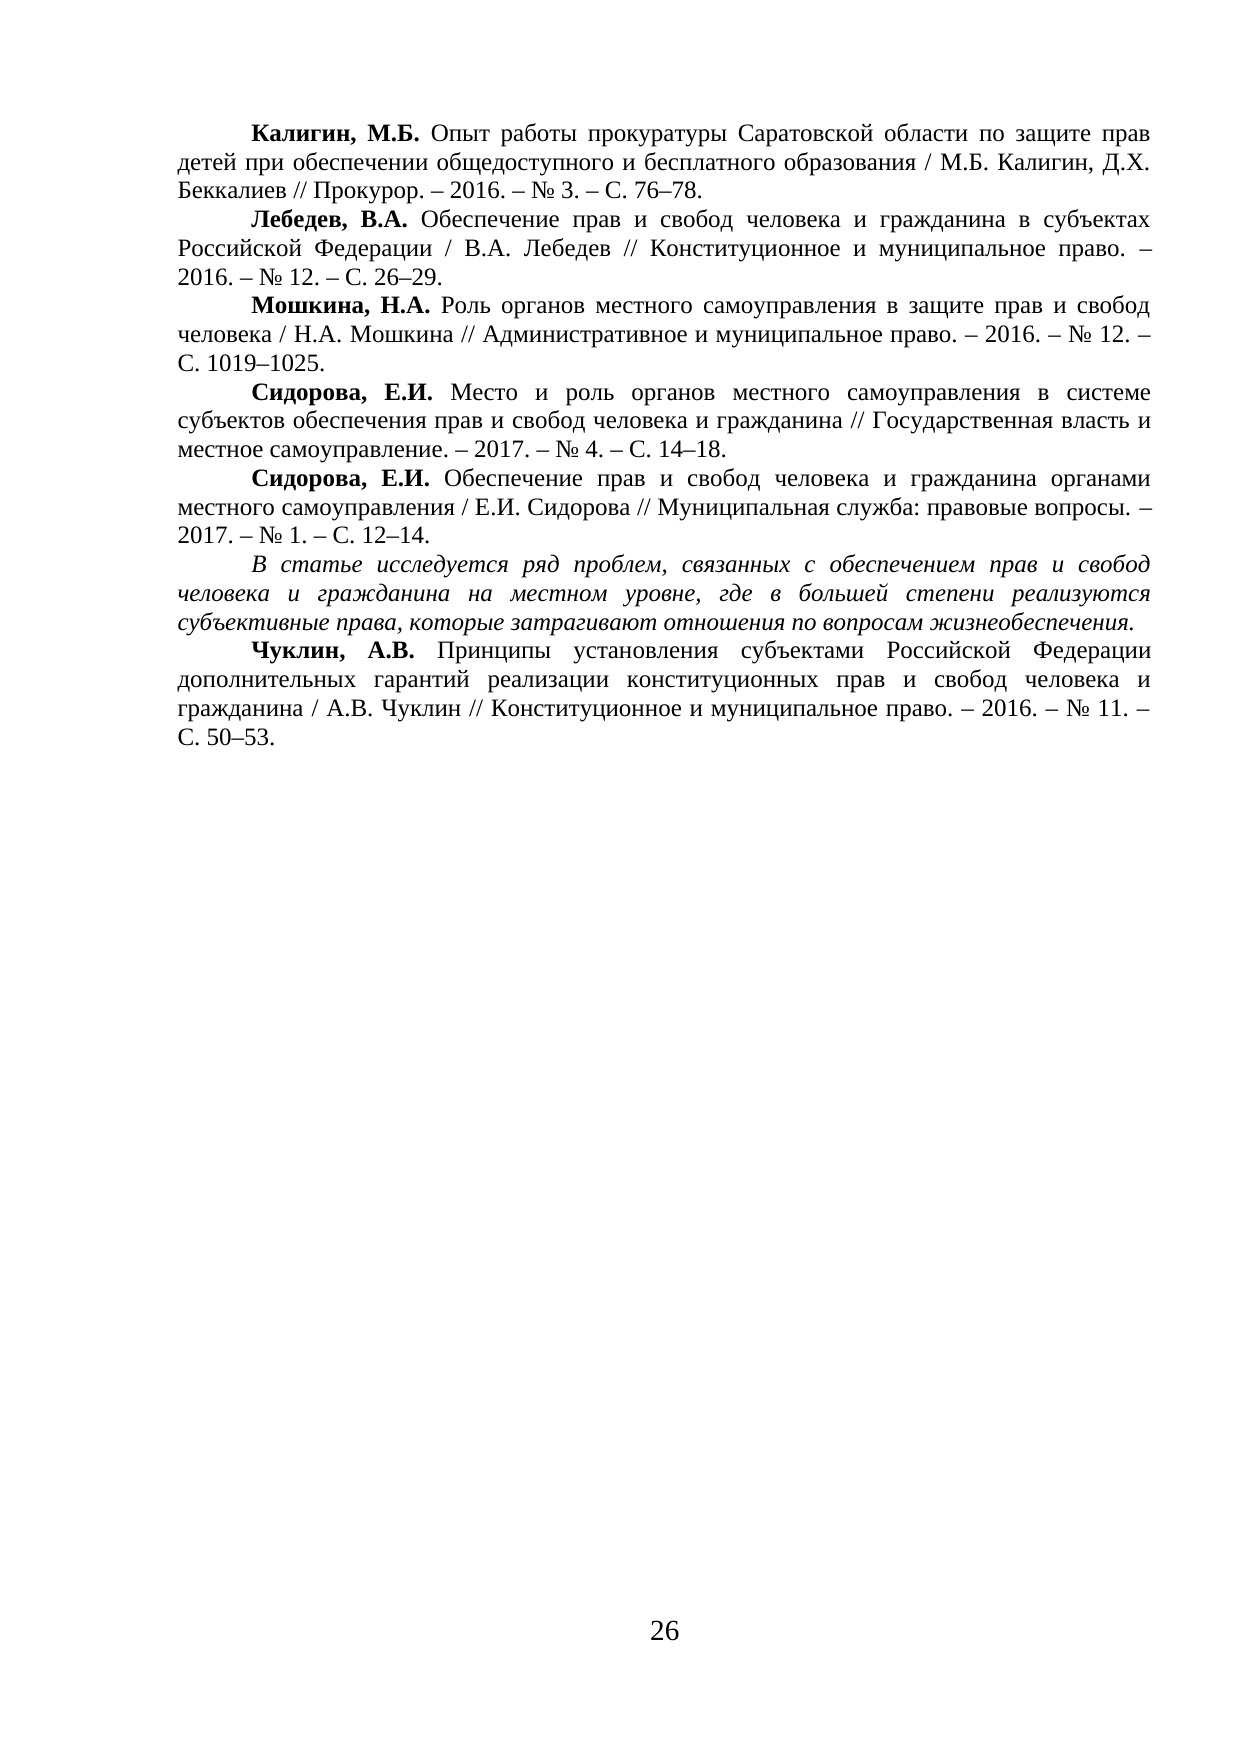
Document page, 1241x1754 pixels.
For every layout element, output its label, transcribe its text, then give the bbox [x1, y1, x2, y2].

text Сидорова, Е.И. Обеспечение прав и свобод человека и гражданина органами местного самоуправления / Е.И. Сидорова // Муниципальная служба: правовые вопросы. – 2017. – № 1. – С. 12–14. [177, 463, 1152, 549]
text В статье исследуется ряд проблем, связанных с обеспечением прав и свобод человека и гражданина на местном уровне, где в большей степени реализуются субъективные права, которые затрагивают отношения по вопросам жизнеобеспечения. [177, 549, 1152, 636]
text Сидорова, Е.И. Место и роль органов местного самоуправления в системе субъектов обеспечения прав и свобод человека и гражданина // Государственная власть и местное самоуправление. – 2017. – № 4. – С. 14–18. [177, 377, 1152, 463]
text Мошкина, Н.А. Роль органов местного самоуправления в защите прав и свобод человека / Н.А. Мошкина // Административное и муниципальное право. – 2016. – № 12. – С. 1019–1025. [177, 291, 1152, 377]
text Чуклин, А.В. Принципы установления субъектами Российской Федерации дополнительных гарантий реализации конституционных прав и свобод человека и гражданина / А.В. Чуклин // Конституционное и муниципальное право. – 2016. – № 11. – С. 50–53. [177, 636, 1152, 751]
text Калигин, М.Б. Опыт работы прокуратуры Саратовской области по защите прав детей при обеспечении общедоступного и бесплатного образования / М.Б. Калигин, Д.Х. Беккалиев // Прокурор. – 2016. – № 3. – С. 76–78. [177, 118, 1152, 204]
text Лебедев, В.А. Обеспечение прав и свобод человека и гражданина в субъектах Российской Федерации / В.А. Лебедев // Конституционное и муниципальное право. – 2016. – № 12. – С. 26–29. [177, 204, 1152, 291]
